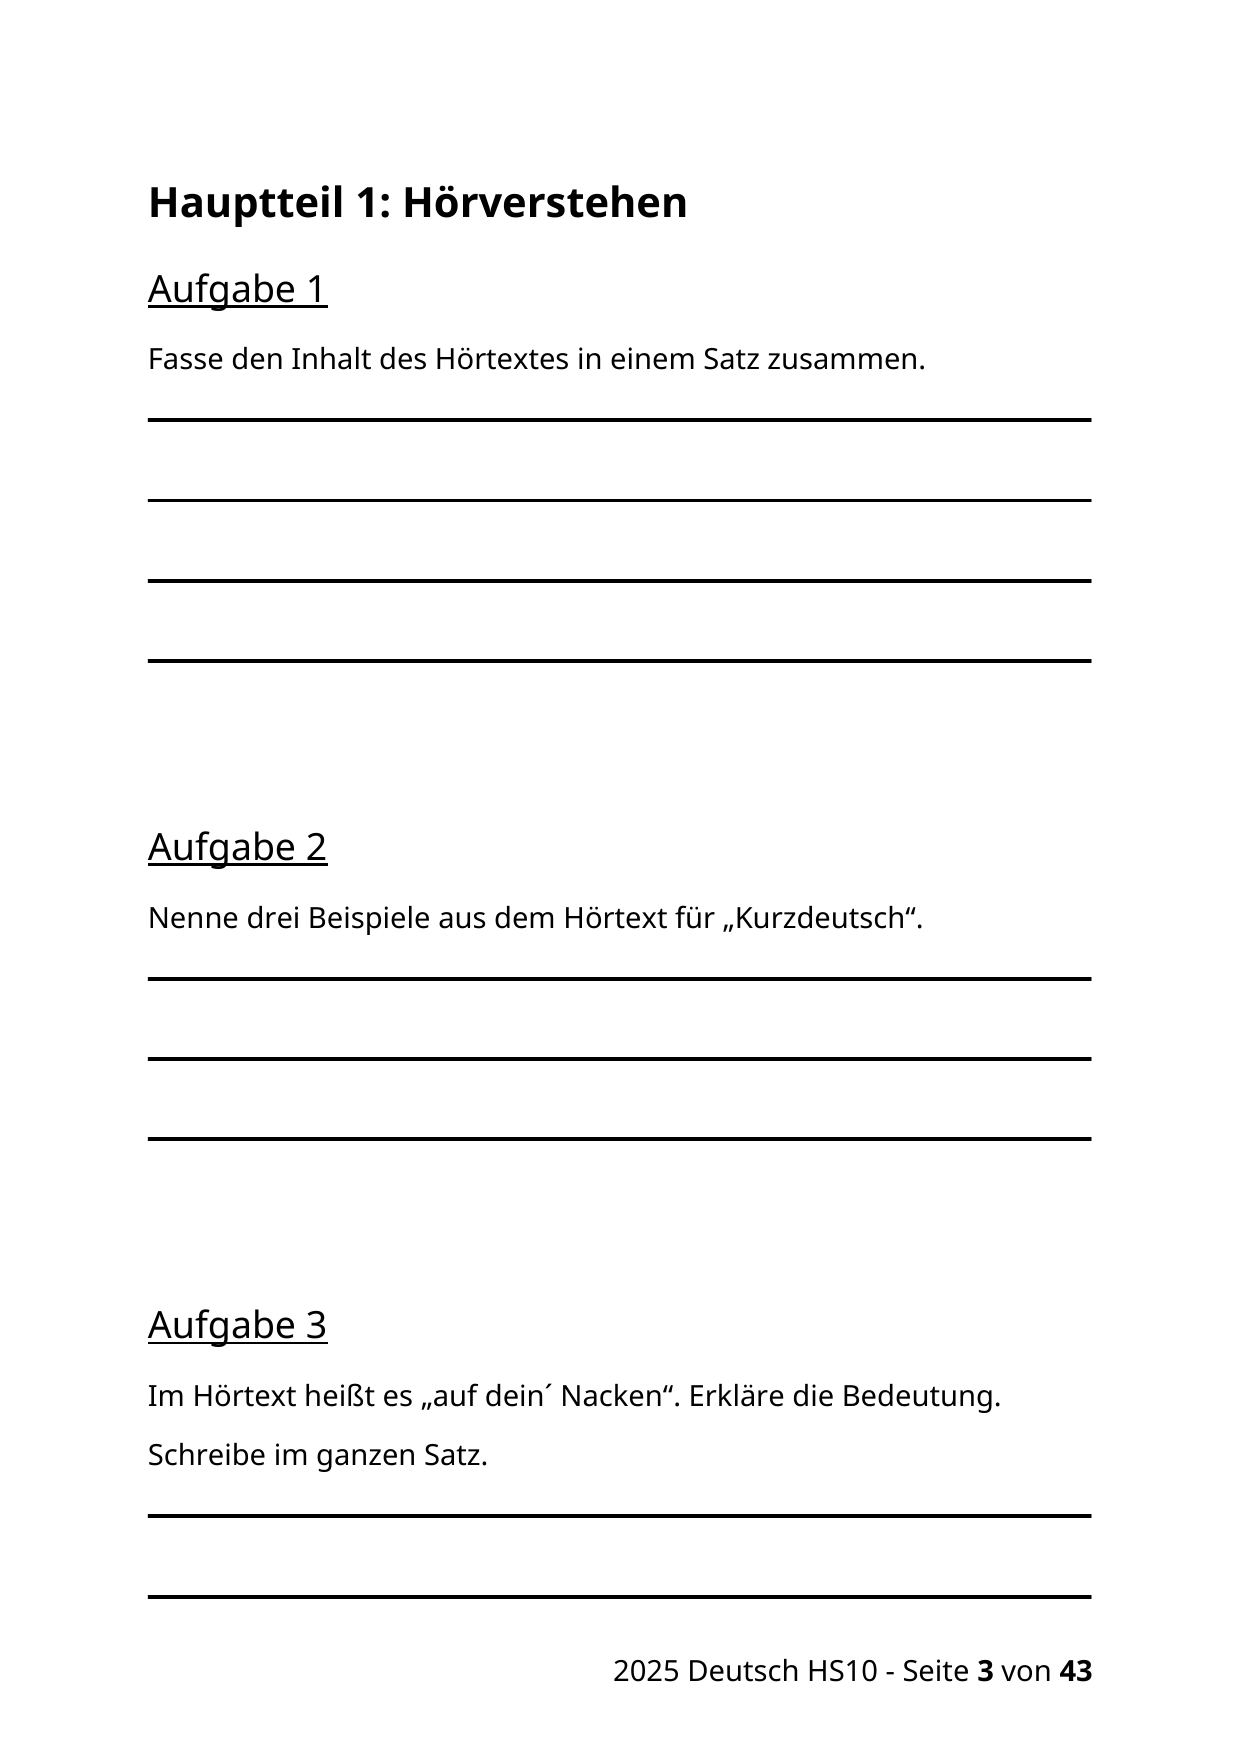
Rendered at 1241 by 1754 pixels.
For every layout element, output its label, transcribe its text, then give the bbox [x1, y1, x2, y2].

subtitle Aufgabe 3 [148, 1298, 1093, 1349]
picture [147, 1514, 1093, 1518]
text Nenne drei Beispiele aus dem Hörtext für „Kurzdeutsch“. [148, 897, 1093, 937]
picture [147, 1137, 1093, 1141]
text Im Hörtext heißt es „auf dein´ Nacken“. Erkläre die Bedeutung. Schreibe im ganzen Satz. [148, 1375, 1093, 1474]
picture [147, 659, 1093, 663]
text Fasse den Inhalt des Hörtextes in einem Satz zusammen. [148, 338, 1093, 378]
picture [147, 579, 1093, 583]
subtitle Aufgabe 1 [148, 262, 1093, 313]
picture [147, 1057, 1093, 1061]
picture [147, 977, 1093, 981]
picture [147, 1595, 1093, 1599]
subtitle Aufgabe 2 [148, 820, 1093, 871]
picture [147, 418, 1093, 422]
subtitle Hauptteil 1: Hörverstehen [148, 173, 1093, 229]
